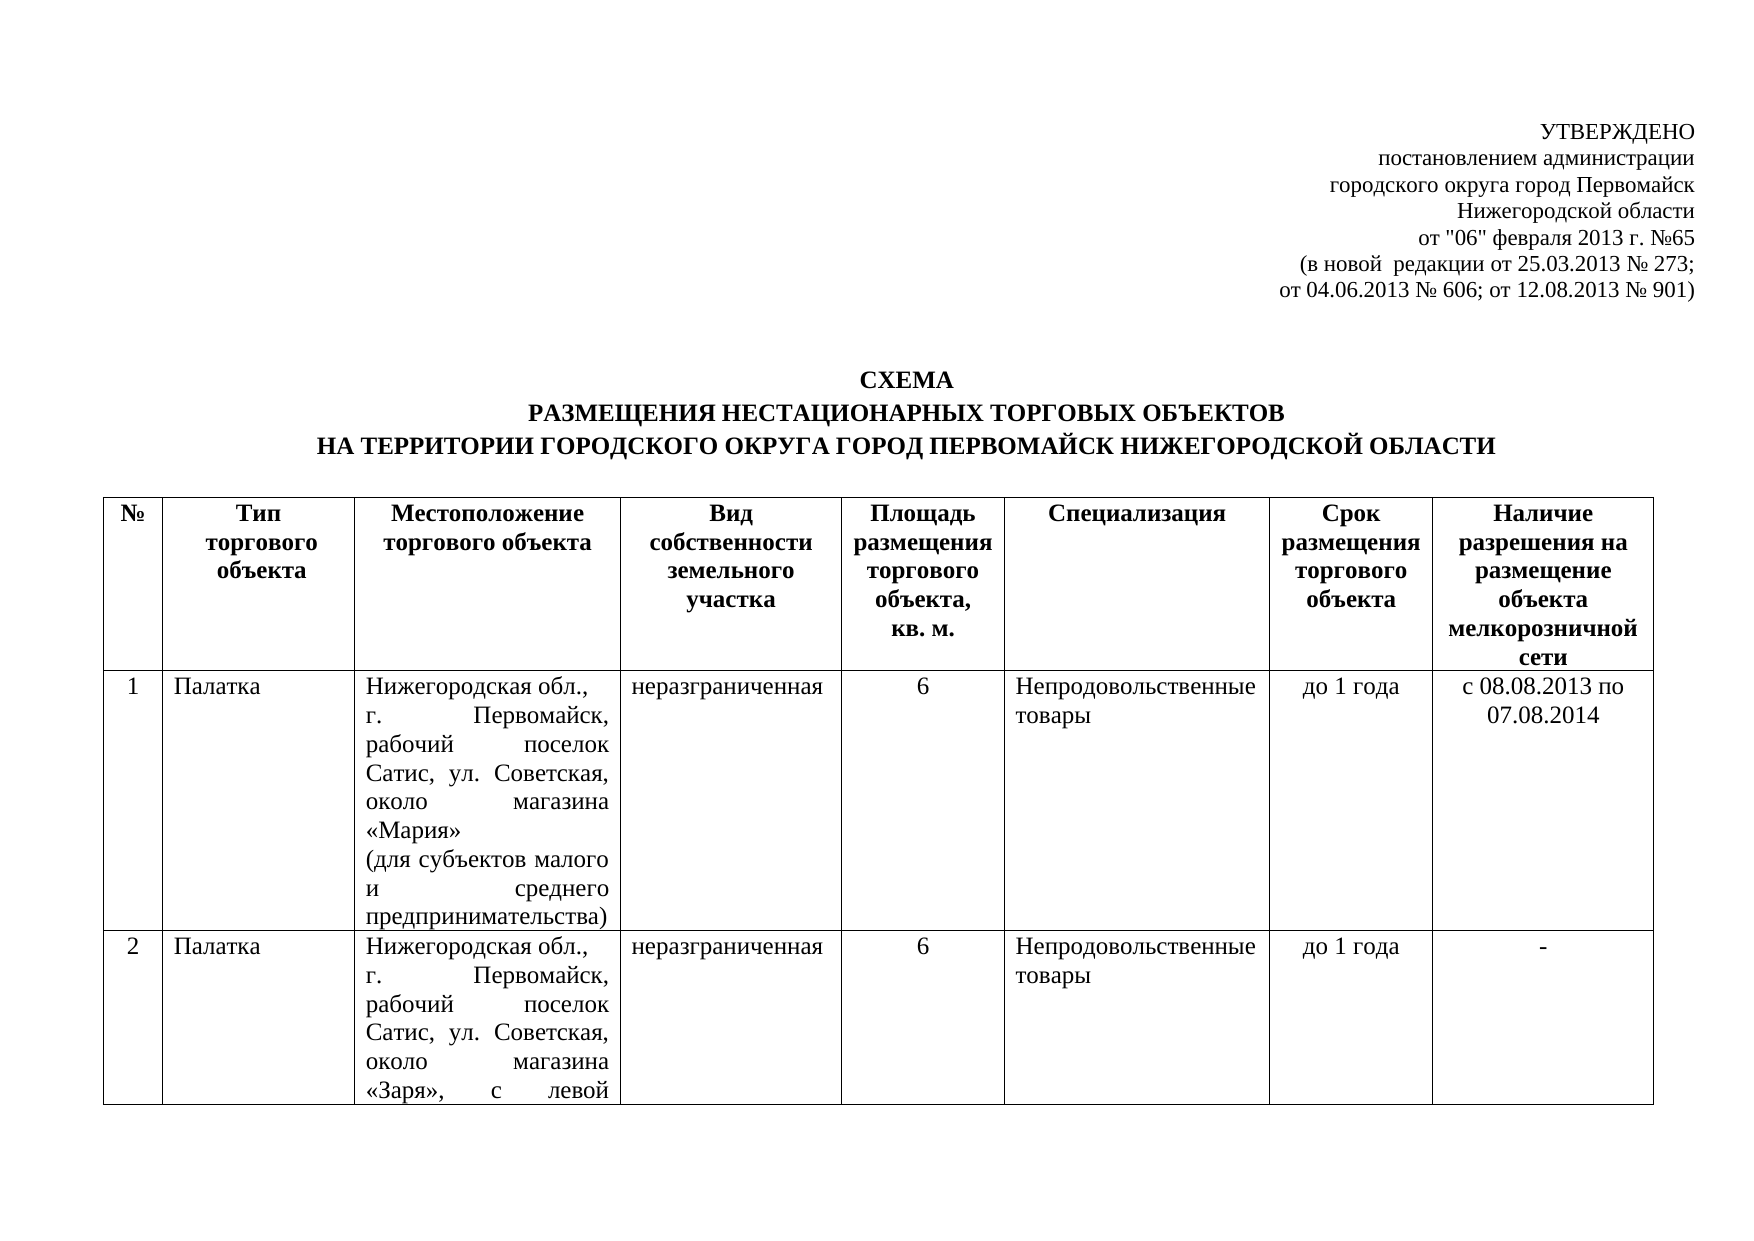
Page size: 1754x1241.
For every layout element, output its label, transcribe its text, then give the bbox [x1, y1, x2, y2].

text СХЕМА [118, 365, 1695, 393]
text НА ТЕРРИТОРИИ ГОРОДСКОГО ОКРУГА ГОРОД ПЕРВОМАЙСК НИЖЕГОРОДСКОЙ ОБЛАСТИ [118, 431, 1695, 459]
table_cell до 1 года [1270, 671, 1432, 930]
table_cell 6 [842, 931, 1004, 1104]
table_header Срок размещения торгового объекта [1270, 498, 1432, 670]
table_cell с 08.08.2013 по 07.08.2014 [1433, 671, 1653, 930]
table_cell Непродовольственные товары [1005, 671, 1269, 930]
table_header Наличие разрешения на размещение объекта мелкорозничной сети [1433, 498, 1653, 670]
table_header Площадь размещения торгового объекта, кв. м. [842, 498, 1004, 670]
table_cell 1 [104, 671, 162, 930]
table_header Специализация [1005, 498, 1269, 670]
table_cell до 1 года [1270, 931, 1432, 1104]
table_cell 6 [842, 671, 1004, 930]
table_cell неразграниченная [621, 931, 841, 1104]
table_header Местоположение торгового объекта [355, 498, 620, 670]
text УТВЕРЖДЕНО [118, 118, 1695, 144]
table_header Тип торгового объекта [163, 498, 354, 670]
table_header № [104, 498, 162, 670]
table_cell Палатка [163, 671, 354, 930]
text городского округа город Первомайск [118, 171, 1695, 197]
table_cell Нижегородская обл., г. Первомайск, рабочий поселок Сатис, ул. Советская, около магазина «Мария» (для субъектов малого и среднего предпринимательства) [355, 671, 620, 930]
text Нижегородской области [118, 197, 1695, 223]
text (в новой редакции от 25.03.2013 № 273; [118, 250, 1695, 276]
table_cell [1005, 931, 1269, 1104]
table_cell - [1433, 931, 1653, 1104]
table_cell Палатка [163, 931, 354, 1104]
table_cell 2 [104, 931, 162, 1104]
table_header Вид собственности земельного участка [621, 498, 841, 670]
text постановлением администрации [118, 144, 1695, 171]
text от "06" февраля 2013 г. №65 [118, 223, 1695, 250]
table_cell неразграниченная [621, 671, 841, 930]
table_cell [355, 931, 620, 1104]
text от 04.06.2013 № 606; от 12.08.2013 № 901) [118, 276, 1695, 303]
text РАЗМЕЩЕНИЯ НЕСТАЦИОНАРНЫХ ТОРГОВЫХ ОБЪЕКТОВ [118, 398, 1695, 427]
